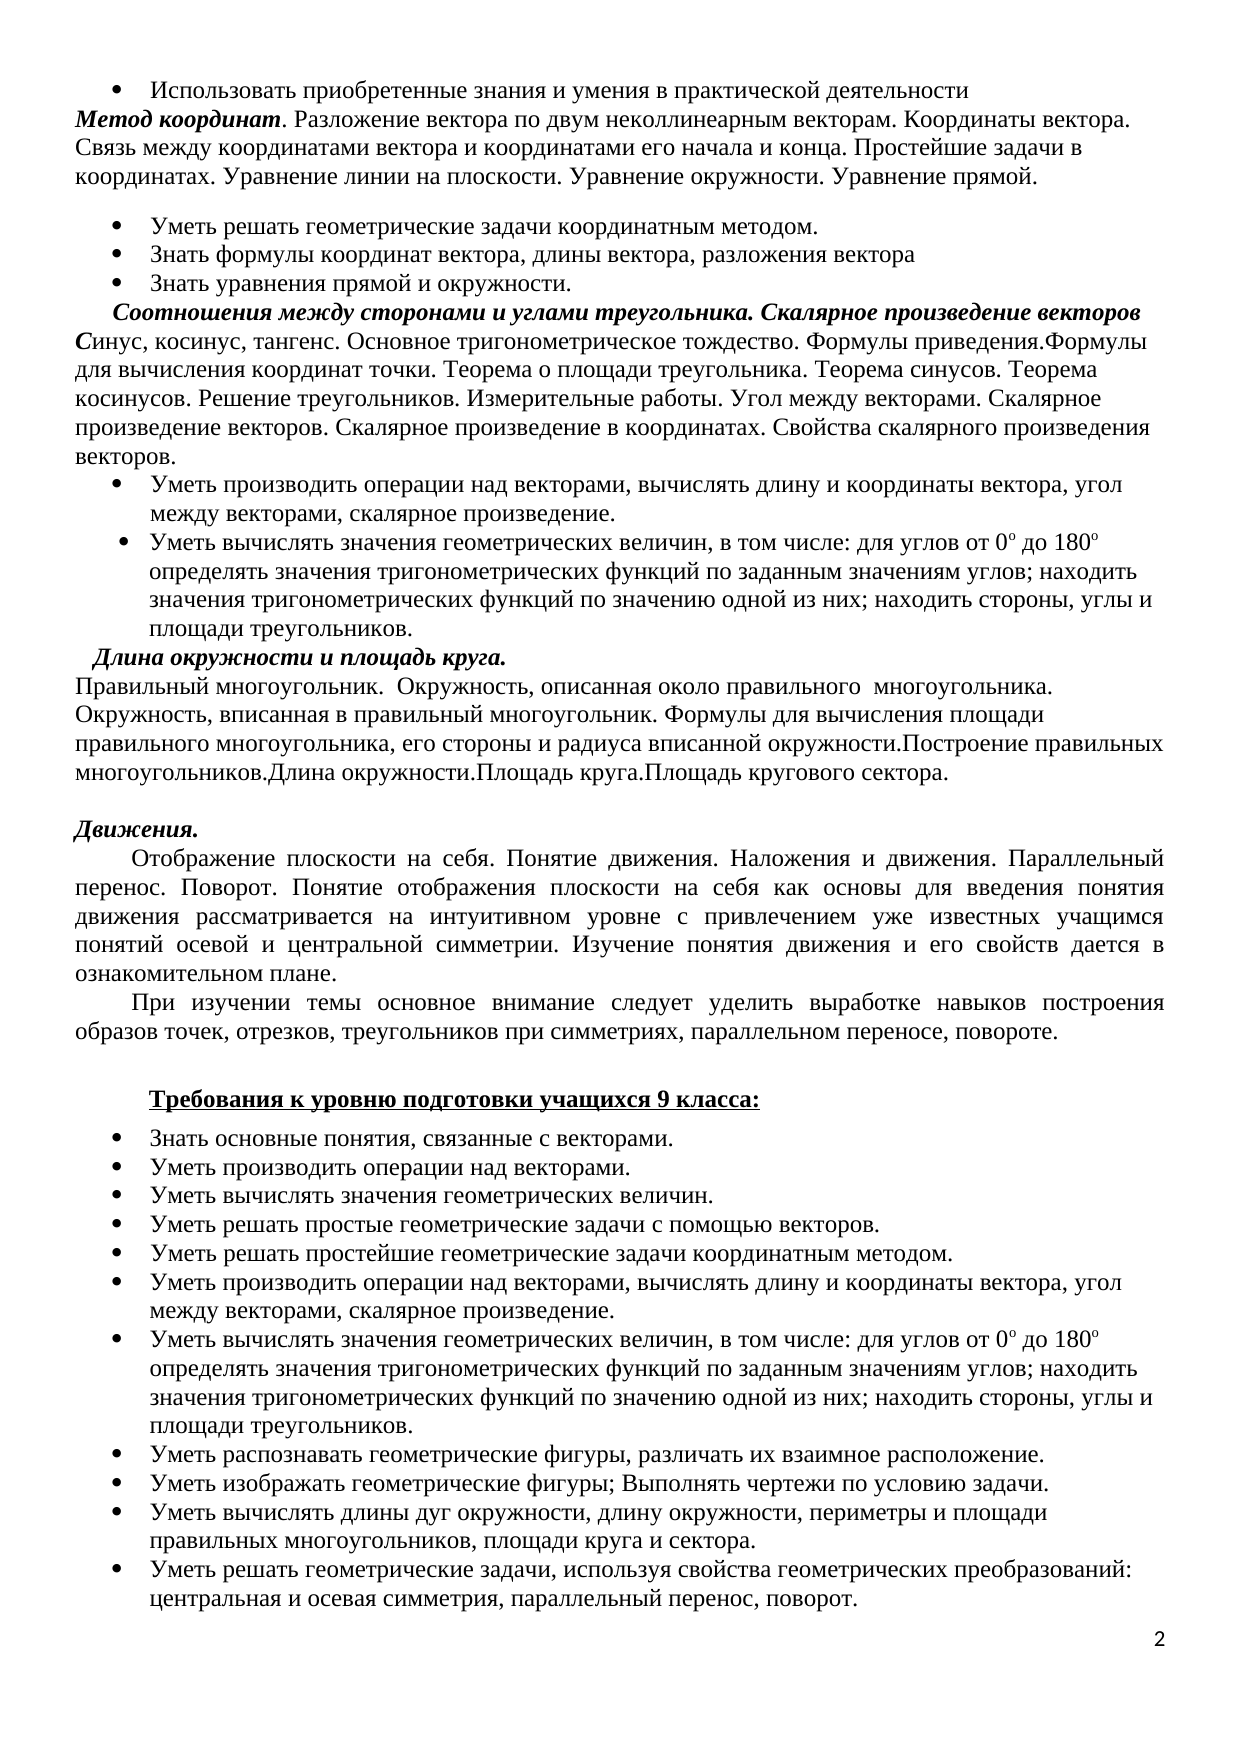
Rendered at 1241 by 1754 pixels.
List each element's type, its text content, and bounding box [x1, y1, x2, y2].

text Длина окружности и площадь круга. [75, 642, 1165, 671]
list Уметь вычислять длины дуг окружности, длину окружности, периметры и площади правильных многоугольников, площади круга и сектора. [112, 1497, 1165, 1554]
list Уметь распознавать геометрические фигуры, различать их взаимное расположение. [112, 1439, 1165, 1468]
text Окружность, вписанная в правильный многоугольник. Формулы для вычисления площади правильного многоугольника, его стороны и радиуса вписанной окружности.Построение правильных многоугольников.Длина окружности.Площадь круга.Площадь кругового сектора. [75, 699, 1165, 786]
text Требования к уровню подготовки учащихся 9 класса: [75, 1084, 1165, 1112]
text Метод координат. Разложение вектора по двум неколлинеарным векторам. Координаты вектора. Связь между координатами вектора и координатами его начала и конца. Простейшие задачи в координатах. Уравнение линии на плоскости. Уравнение окружности. Уравнение прямой. [75, 104, 1165, 190]
text Отображение плоскости на себя. Понятие движения. Наложения и движения. Параллельный перенос. Поворот. Понятие отображения плоскости на себя как основы для введения понятия движения рассматривается на интуитивном уровне с привлечением уже известных учащимся понятий осевой и центральной симметрии. Изучение понятия движения и его свойств дается в ознакомительном плане. [75, 843, 1165, 987]
text Соотношения между сторонами и углами треугольника. Скалярное произведение векторов [112, 297, 1165, 326]
list Уметь производить операции над векторами. [112, 1152, 1165, 1180]
list Уметь производить операции над векторами, вычислять длину и координаты вектора, угол между векторами, скалярное произведение. [112, 1267, 1165, 1324]
list Уметь вычислять значения геометрических величин, в том числе: для углов от 0о до 180о определять значения тригонометрических функций по заданным значениям углов; находить значения тригонометрических функций по значению одной из них; находить стороны, углы и площади треугольников. [112, 1324, 1165, 1439]
list Уметь решать простейшие геометрические задачи координатным методом. [112, 1238, 1165, 1267]
list Знать формулы координат вектора, длины вектора, разложения вектора [112, 239, 1165, 268]
list Уметь решать геометрические задачи, используя свойства геометрических преобразований: центральная и осевая симметрия, параллельный перенос, поворот. [112, 1554, 1165, 1612]
text Синус, косинус, тангенс. Основное тригонометрическое тождество. Формулы приведения.Формулы для вычисления координат точки. Теорема о площади треугольника. Теорема синусов. Теорема косинусов. Решение треугольников. Измерительные работы. Угол между векторами. Скалярное произведение векторов. Скалярное произведение в координатах. Свойства скалярного произведения векторов. [75, 326, 1165, 469]
text Правильный многоугольник. Окружность, описанная около правильного многоугольника. [75, 671, 1165, 699]
list Уметь вычислять значения геометрических величин, в том числе: для углов от 0о до 180о определять значения тригонометрических функций по заданным значениям углов; находить значения тригонометрических функций по значению одной из них; находить стороны, углы и площади треугольников. [119, 527, 1165, 642]
list Уметь решать простые геометрические задачи с помощью векторов. [112, 1209, 1165, 1238]
list Использовать приобретенные знания и умения в практической деятельности [112, 75, 1165, 104]
text Движения. [75, 814, 1165, 843]
list Уметь производить операции над векторами, вычислять длину и координаты вектора, угол между векторами, скалярное произведение. [112, 469, 1165, 527]
list Уметь изображать геометрические фигуры; Выполнять чертежи по условию задачи. [112, 1468, 1165, 1497]
list Уметь решать геометрические задачи координатным методом. [112, 211, 1165, 239]
list Знать основные понятия, связанные с векторами. [112, 1123, 1165, 1152]
list Уметь вычислять значения геометрических величин. [112, 1180, 1165, 1209]
list Знать уравнения прямой и окружности. [112, 268, 1165, 297]
text При изучении темы основное внимание следует уделить выработке навыков построения образов точек, отрезков, треугольников при симметриях, параллельном переносе, повороте. [75, 987, 1165, 1044]
